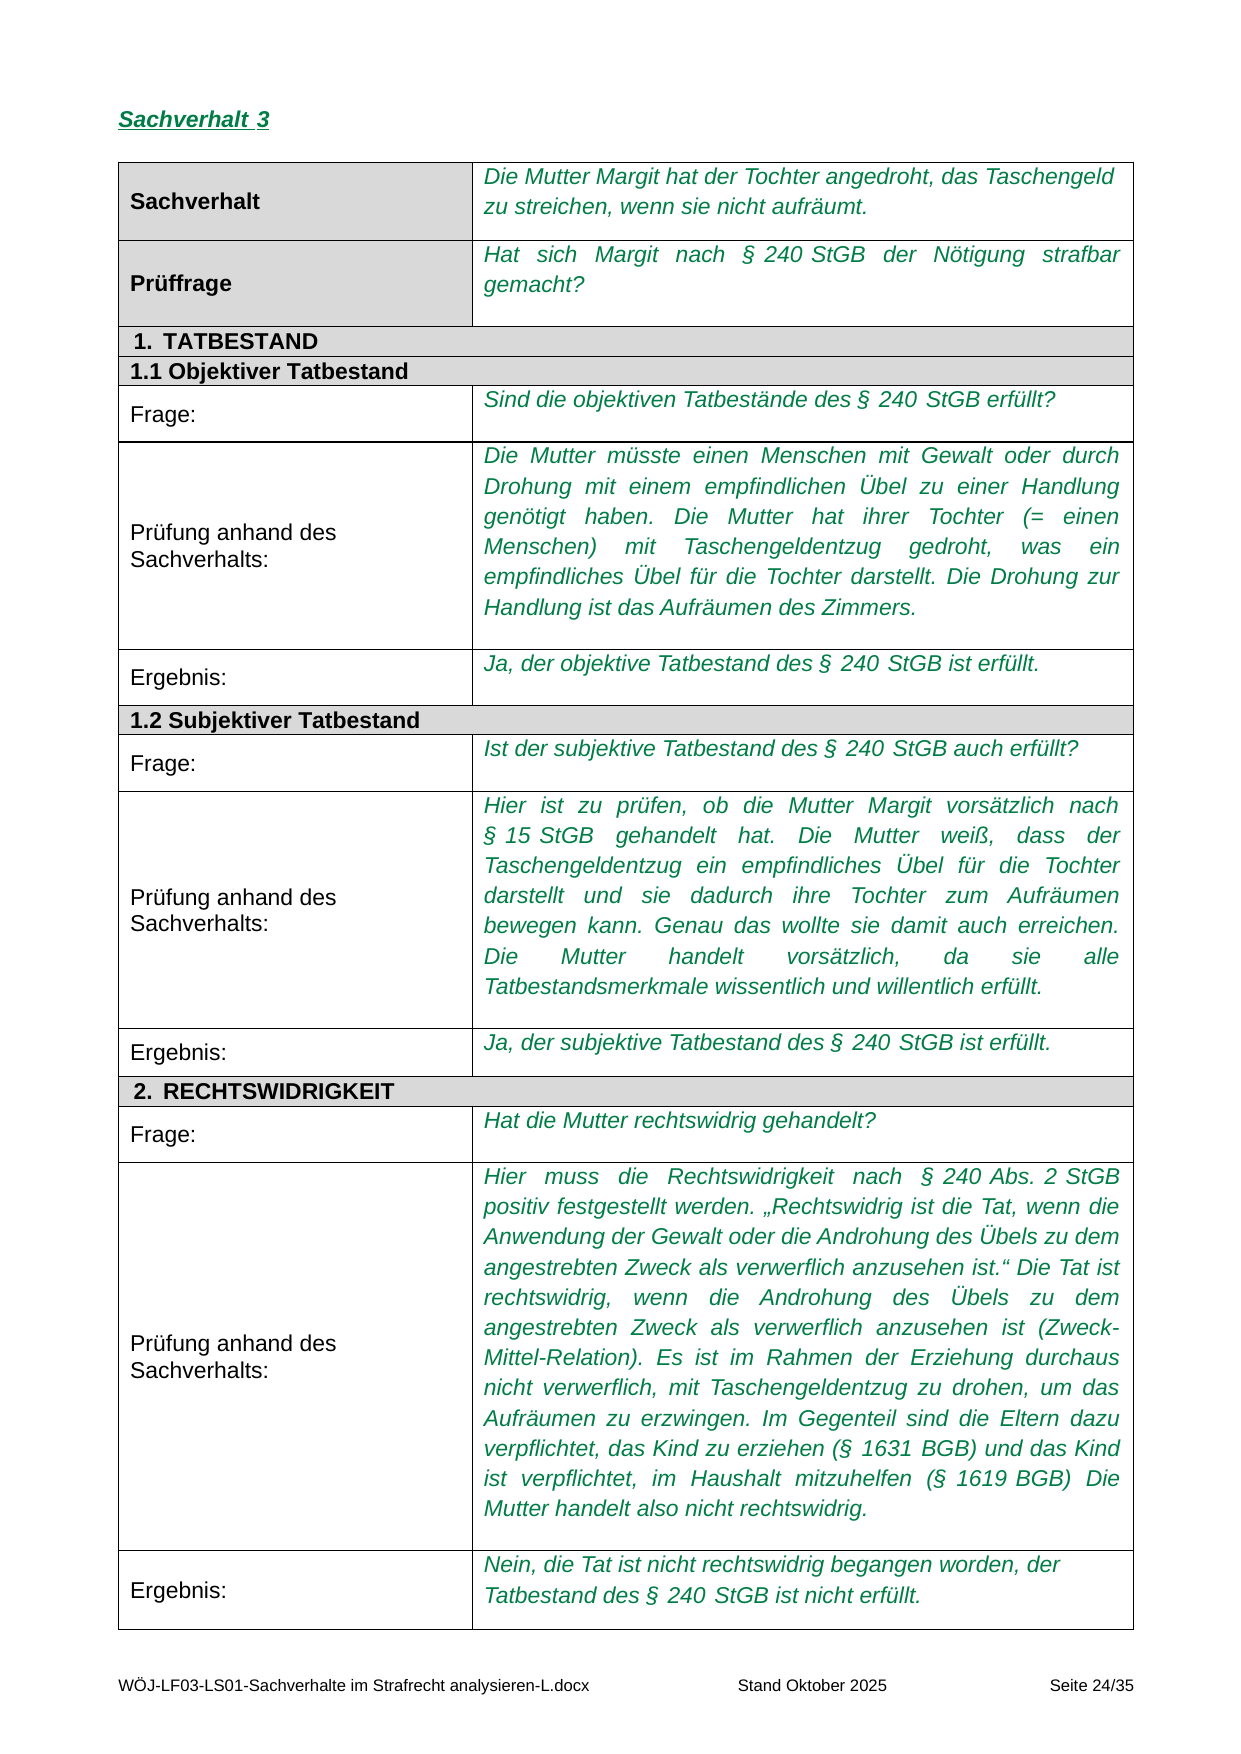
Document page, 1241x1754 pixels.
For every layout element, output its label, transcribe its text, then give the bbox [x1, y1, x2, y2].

text Sachverhalt 3 [118, 106, 1134, 133]
